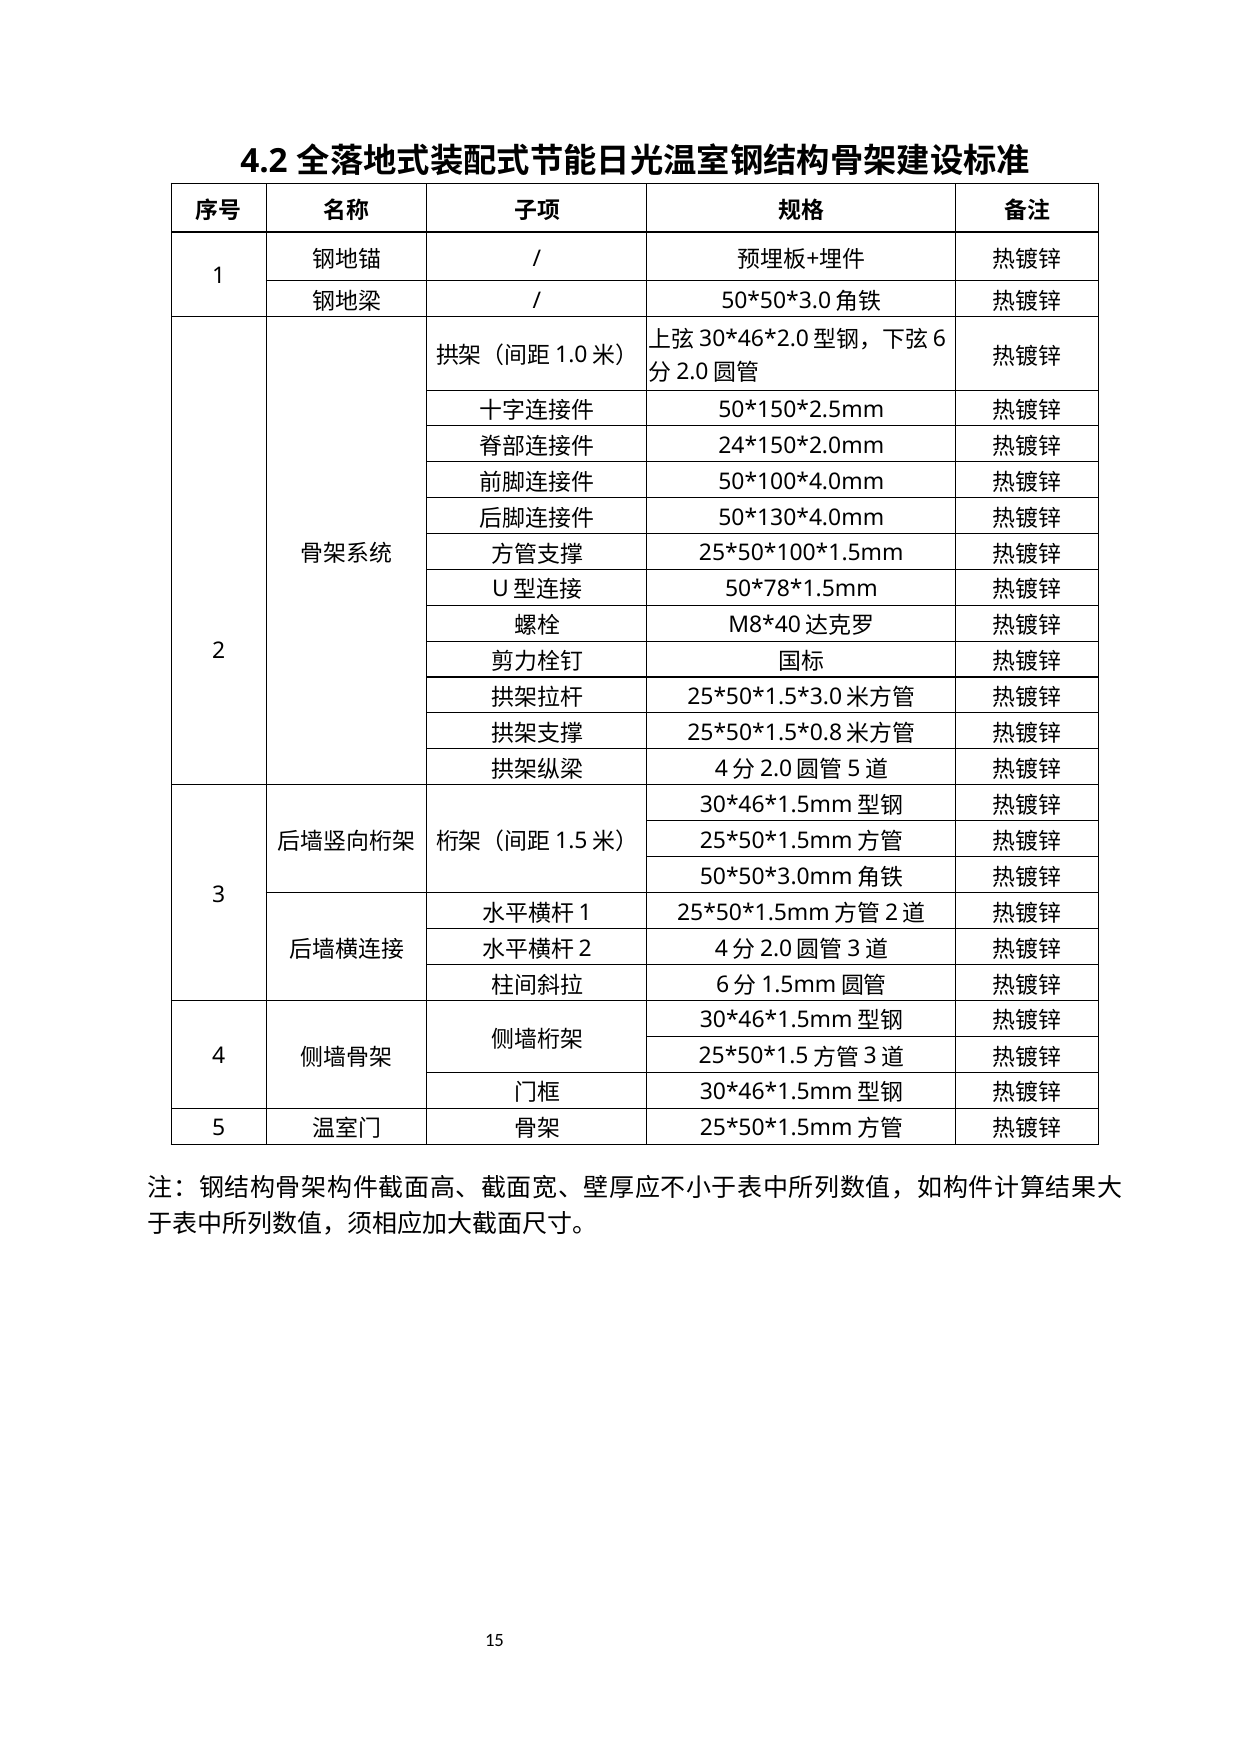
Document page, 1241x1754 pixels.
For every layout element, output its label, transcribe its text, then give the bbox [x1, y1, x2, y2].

table_cell 热镀锌 [956, 233, 1098, 280]
table_cell 骨架系统 [267, 317, 426, 784]
table_cell 4分2.0圆管5道 [647, 749, 955, 784]
table_header 序号 [172, 184, 266, 231]
table_cell 热镀锌 [956, 965, 1098, 1000]
table_cell 热镀锌 [956, 462, 1098, 497]
table_header 规格 [647, 184, 955, 231]
table_cell 后脚连接件 [427, 498, 646, 533]
table_cell 热镀锌 [956, 570, 1098, 604]
table_cell 十字连接件 [427, 391, 646, 425]
table_cell 热镀锌 [956, 391, 1098, 425]
table_cell 25*50*1.5*3.0米方管 [647, 678, 955, 712]
table_cell 钢地锚 [267, 233, 426, 280]
table_cell 温室门 [267, 1109, 426, 1143]
table_cell 热镀锌 [956, 893, 1098, 928]
table_cell 25*50*100*1.5mm [647, 534, 955, 569]
table_cell 热镀锌 [956, 426, 1098, 461]
table_cell 拱架纵梁 [427, 749, 646, 784]
table_cell 热镀锌 [956, 785, 1098, 820]
table_cell 侧墙桁架 [427, 1001, 646, 1072]
table_cell 热镀锌 [956, 1109, 1098, 1143]
table_cell 热镀锌 [956, 317, 1098, 389]
table_cell 热镀锌 [956, 929, 1098, 964]
table_cell 热镀锌 [956, 713, 1098, 748]
text 4.2 全落地式装配式节能日光温室钢结构骨架建设标准 [148, 134, 1122, 182]
table_cell 50*130*4.0mm [647, 498, 955, 533]
table_cell 3 [172, 785, 266, 1000]
table_cell 热镀锌 [956, 281, 1098, 316]
table_cell 水平横杆1 [427, 893, 646, 928]
table_cell / [427, 233, 646, 280]
table_cell 螺栓 [427, 606, 646, 641]
table_cell 热镀锌 [956, 498, 1098, 533]
table_cell 50*50*3.0角铁 [647, 281, 955, 316]
table_cell 国标 [647, 642, 955, 676]
table_cell 桁架（间距1.5米） [427, 785, 646, 892]
table_cell 热镀锌 [956, 857, 1098, 892]
table_cell 前脚连接件 [427, 462, 646, 497]
table_cell 拱架拉杆 [427, 678, 646, 712]
table_cell 30*46*1.5mm型钢 [647, 785, 955, 820]
table_cell 热镀锌 [956, 821, 1098, 856]
table_cell U型连接 [427, 570, 646, 604]
table_cell 门框 [427, 1073, 646, 1108]
table_cell 25*50*1.5mm方管 [647, 1109, 955, 1143]
table_cell 热镀锌 [956, 749, 1098, 784]
table_cell 钢地梁 [267, 281, 426, 316]
table_cell 25*50*1.5mm方管 [647, 821, 955, 856]
table_cell 6分1.5mm圆管 [647, 965, 955, 1000]
table_cell 拱架支撑 [427, 713, 646, 748]
table_cell 4分2.0圆管3道 [647, 929, 955, 964]
table_cell 4 [172, 1001, 266, 1108]
table_cell 2 [172, 317, 266, 784]
table_cell 热镀锌 [956, 1037, 1098, 1072]
table_cell 热镀锌 [956, 534, 1098, 569]
table_cell 水平横杆2 [427, 929, 646, 964]
table_cell 30*46*1.5mm型钢 [647, 1073, 955, 1108]
table_cell 24*150*2.0mm [647, 426, 955, 461]
table_cell 后墙竖向桁架 [267, 785, 426, 892]
table_cell 方管支撑 [427, 534, 646, 569]
table_cell 25*50*1.5mm方管2道 [647, 893, 955, 928]
table_cell 剪力栓钉 [427, 642, 646, 676]
table_cell 后墙横连接 [267, 893, 426, 1000]
table_cell 柱间斜拉 [427, 965, 646, 1000]
table_cell 50*100*4.0mm [647, 462, 955, 497]
table_cell 5 [172, 1109, 266, 1143]
table_cell 热镀锌 [956, 1073, 1098, 1108]
table_cell 上弦30*46*2.0型钢，下弦6分2.0圆管 [647, 317, 955, 389]
text 注：钢结构骨架构件截面高、截面宽、壁厚应不小于表中所列数值，如构件计算结果大于表中所列数值，须相应加大截面尺寸。 [148, 1167, 1122, 1240]
table_cell 1 [172, 233, 266, 316]
table_cell 热镀锌 [956, 606, 1098, 641]
table_cell 50*50*3.0mm角铁 [647, 857, 955, 892]
table_cell 热镀锌 [956, 1001, 1098, 1036]
table_cell 预埋板+埋件 [647, 233, 955, 280]
table_cell 骨架 [427, 1109, 646, 1143]
table_cell 脊部连接件 [427, 426, 646, 461]
table_header 备注 [956, 184, 1098, 231]
table_cell 50*150*2.5mm [647, 391, 955, 425]
table_header 名称 [267, 184, 426, 231]
table_cell 热镀锌 [956, 642, 1098, 676]
table_header 子项 [427, 184, 646, 231]
table_cell 侧墙骨架 [267, 1001, 426, 1108]
table_cell 热镀锌 [956, 678, 1098, 712]
table_cell 25*50*1.5*0.8米方管 [647, 713, 955, 748]
table_cell / [427, 281, 646, 316]
table_cell M8*40达克罗 [647, 606, 955, 641]
table_cell 50*78*1.5mm [647, 570, 955, 604]
table_cell 25*50*1.5方管3道 [647, 1037, 955, 1072]
table_cell 30*46*1.5mm型钢 [647, 1001, 955, 1036]
table_cell 拱架（间距1.0米） [427, 317, 646, 389]
